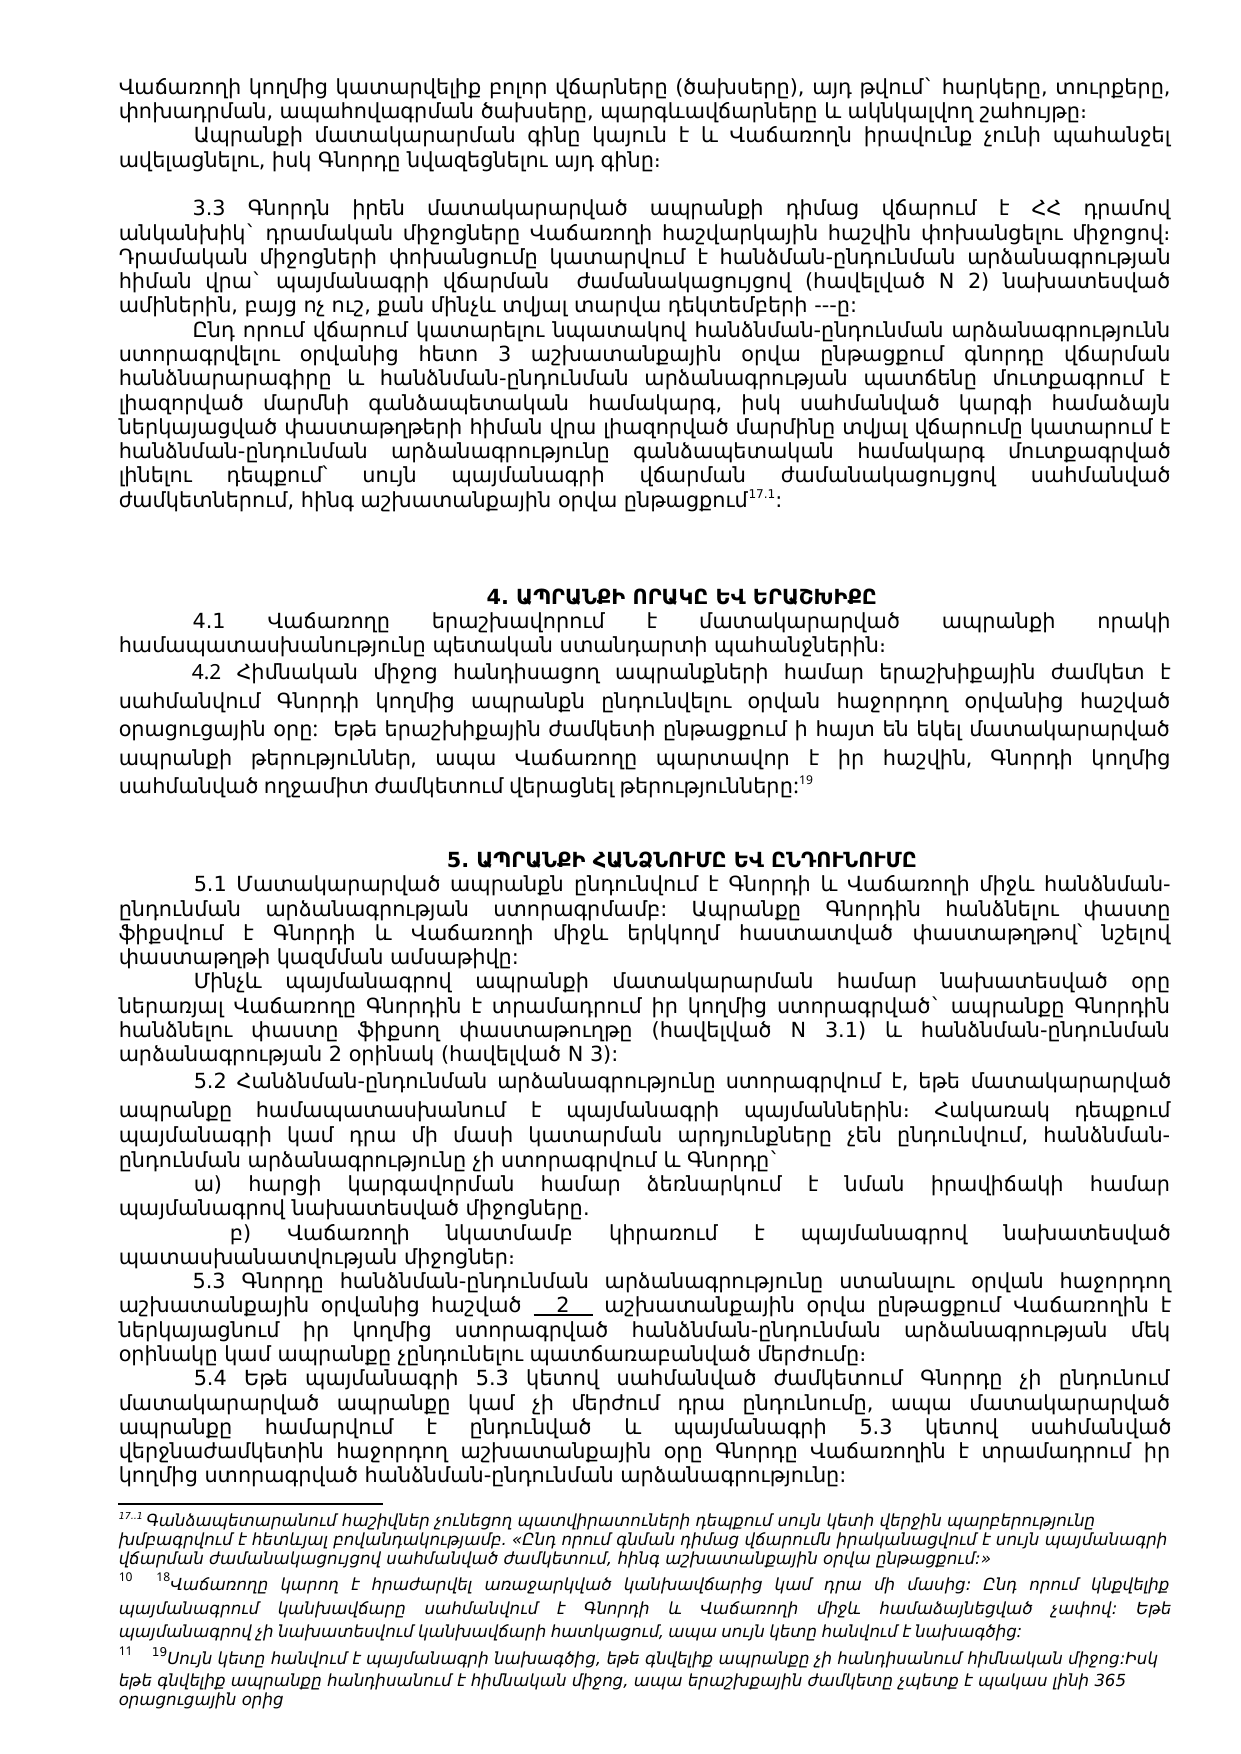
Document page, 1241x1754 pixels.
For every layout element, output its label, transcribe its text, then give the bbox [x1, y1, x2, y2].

text 4. ԱՊՐԱՆՔԻ ՈՐԱԿԸ ԵՎ ԵՐԱՇԽԻՔԸ [118, 585, 1171, 609]
text բ) Վաճառողի նկատմամբ կիրառում է պայմանագրով նախատեսված պատասխանատվության միջոցներ։ [118, 1221, 1171, 1269]
text 5.1 Մատակարարված ապրանքն ընդունվում է Գնորդի և Վաճառողի միջև հանձնման-ընդունման արձանագրության ստորագրմամբ: Ապրանքը Գնորդին հանձնելու փաստը ֆիքսվում է Գնորդի և Վաճառողի միջև երկկողմ հաստատված փաստաթղթով՝ նշելով փաստաթղթի կազմման ամսաթիվը: [118, 872, 1171, 969]
text ա) հարցի կարգավորման համար ձեռնարկում է նման իրավիճակի համար պայմանագրով նախատեսված միջոցները. [118, 1172, 1171, 1221]
text 5.2 Հանձնման-ընդունման արձանագրությունը ստորագրվում է, եթե մատակարարված ապրանքը համապատասխանում է պայմանագրի պայմաններին։ Հակառակ դեպքում պայմանագրի կամ դրա մի մասի կատարման արդյունքները չեն ընդունվում, հանձնման-ընդունման արձանագրությունը չի ստորագրվում և Գնորդը` [118, 1067, 1171, 1172]
text 5.4 Եթե պայմանագրի 5.3 կետով սահմանված ժամկետում Գնորդը չի ընդունում մատակարարված ապրանքը կամ չի մերժում դրա ընդունումը, ապա մատակարարված ապրանքը համարվում է ընդունված և պայմանագրի 5.3 կետով սահմանված վերջնաժամկետին հաջորդող աշխատանքային օրը Գնորդը Վաճառողին է տրամադրում իր կողմից ստորագրված հանձնման-ընդունման արձանագրությունը: [118, 1366, 1171, 1488]
text 5.3 Գնորդը հանձնման-ընդունման արձանագրությունը ստանալու օրվան հաջորդող աշխատանքային օրվանից հաշված 2 աշխատանքային օրվա ընթացքում Վաճառողին է ներկայացնում իր կողմից ստորագրված հանձնման-ընդունման արձանագրության մեկ օրինակը կամ ապրանքը չընդունելու պատճառաբանված մերժումը։ [118, 1269, 1171, 1366]
text 4.2 Հիմնական միջոց հանդիսացող ապրանքների համար երաշխիքային ժամկետ է սահմանվում Գնորդի կողմից ապրանքն ընդունվելու օրվան հաջորդող օրվանից հաշված օրացուցային օրը: Եթե երաշխիքային ժամկետի ընթացքում ի հայտ են եկել մատակարարված ապրանքի թերություններ, ապա Վաճառողը պարտավոր է իր հաշվին, Գնորդի կողմից սահմանված ողջամիտ ժամկետում վերացնել թերությունները:1931 [118, 657, 1171, 800]
text Ապրանքի մատակարարման գինը կայուն է և Վաճառողն իրավունք չունի պահանջել ավելացնելու, իսկ Գնորդը նվազեցնելու այդ գինը։ [118, 123, 1171, 172]
text 3.3 Գնորդն իրեն մատակարարված ապրանքի դիմաց վճարում է ՀՀ դրամով անկանխիկ` դրամական միջոցները Վաճառողի հաշվարկային հաշվին փոխանցելու միջոցով։ Դրամական միջոցների փոխանցումը կատարվում է հանձման-ընդունման արձանագրության հիման վրա` պայմանագրի վճարման ժամանակացույցով (հավելված N 2) նախատեսված ամիներին, բայց ոչ ուշ, քան մինչև տվյալ տարվա դեկտեմբերի ---ը: [118, 196, 1171, 318]
text Մինչև պայմանագրով ապրանքի մատակարարման համար նախատեսված օրը ներառյալ Վաճառողը Գնորդին է տրամադրում իր կողմից ստորագրված` ապրանքը Գնորդին հանձնելու փաստը ֆիքսող փաստաթուղթը (հավելված N 3.1) և հանձնման-ընդունման արձանագրության 2 օրինակ (հավելված N 3): [118, 969, 1171, 1067]
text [118, 75, 1171, 123]
text Ընդ որում վճարում կատարելու նպատակով հանձնման-ընդունման արձանագրությունն ստորագրվելու օրվանից հետո 3 աշխատանքային օրվա ընթացքում գնորդը վճարման հանձնարարագիրը և հանձնման-ընդունման արձանագրության պատճենը մուտքագրում է լիազորված մարմնի գանձապետական համակարգ, իսկ սահմանված կարգի համաձայն ներկայացված փաստաթղթերի հիման վրա լիազորված մարմինը տվյալ վճարումը կատարում է հանձնման-ընդունման արձանագրությունը գանձապետական համակարգ մուտքագրված լինելու դեպքում՝ սույն պայմանագրի վճարման ժամանակացույցով սահմանված ժամկետներում, հինգ աշխատանքային օրվա ընթացքում17.1: [118, 318, 1171, 512]
text 4.1 Վաճառողը երաշխավորում է մատակարարված ապրանքի որակի համապատասխանությունը պետական ստանդարտի պահանջներին։ [118, 609, 1171, 657]
text 5. ԱՊՐԱՆՔԻ ՀԱՆՁՆՈՒՄԸ ԵՎ ԸՆԴՈՒՆՈՒՄԸ [118, 848, 1171, 872]
